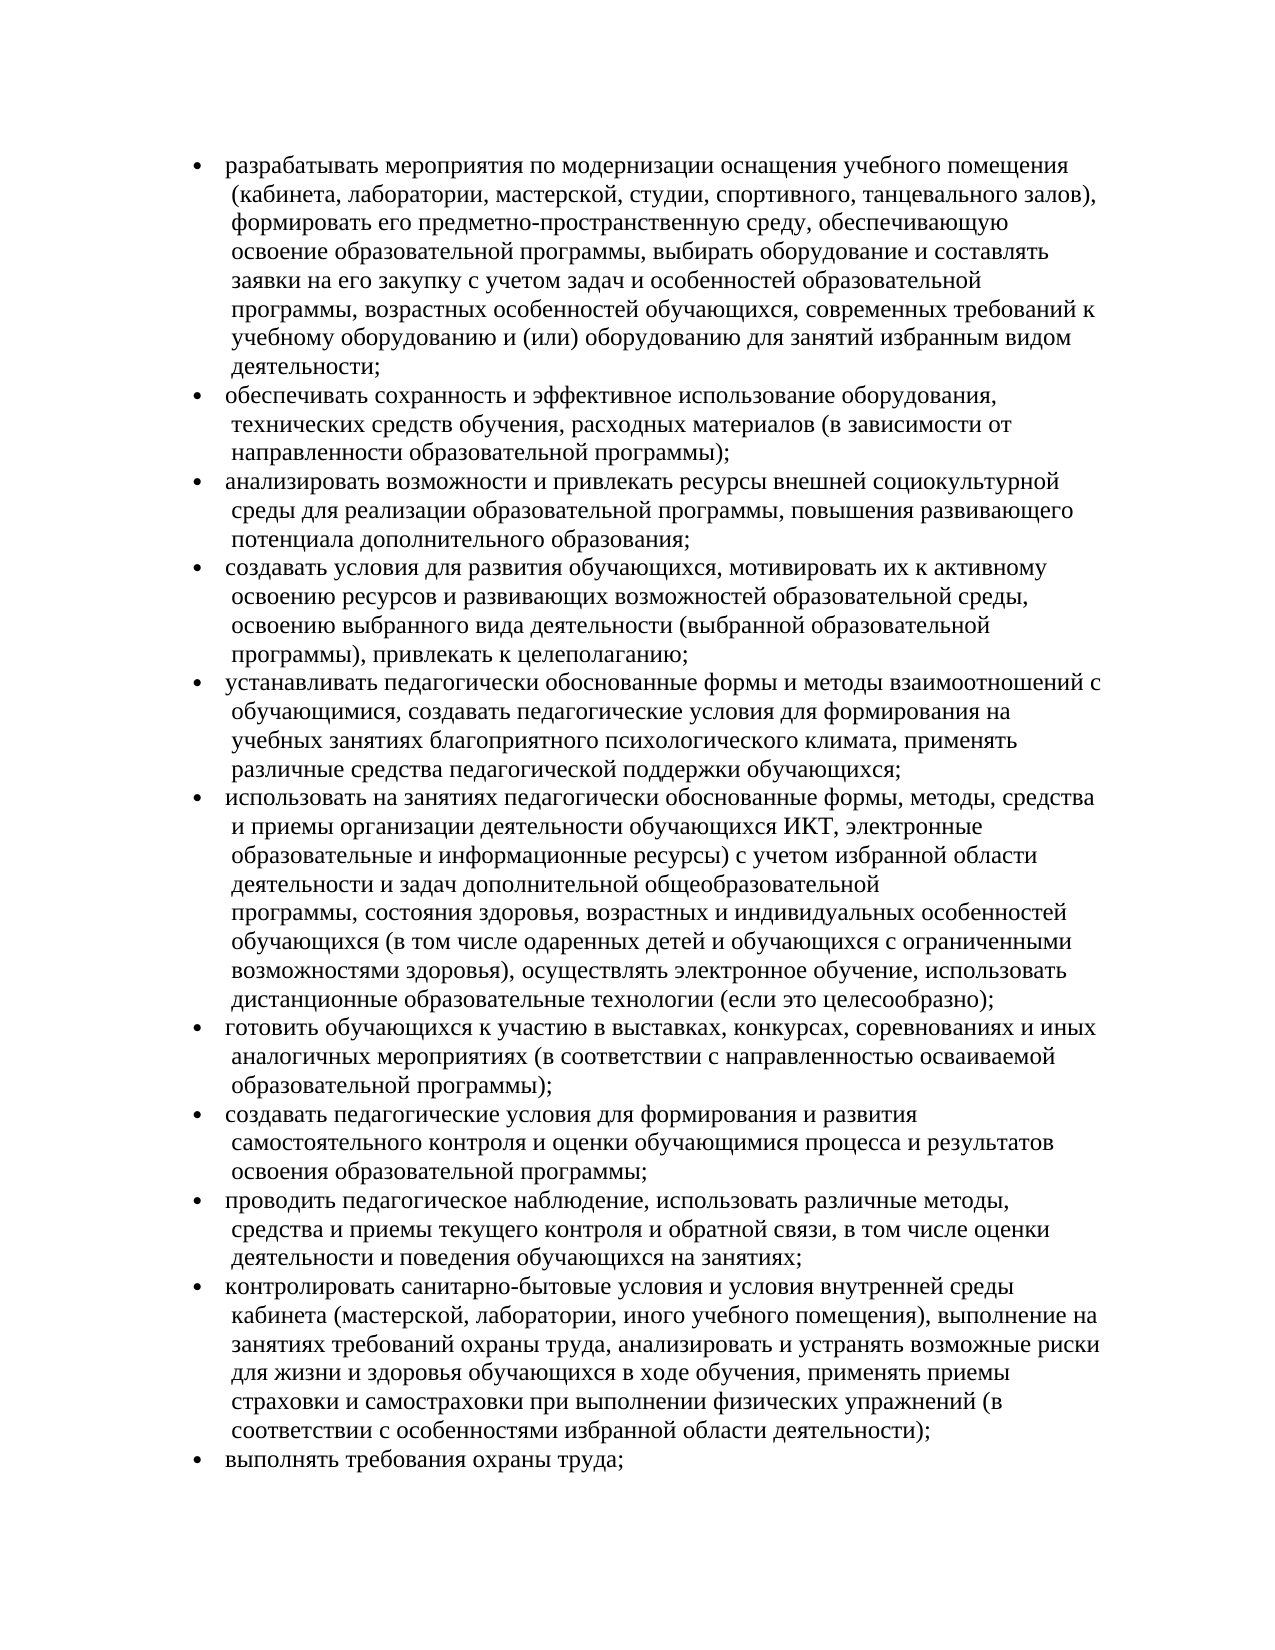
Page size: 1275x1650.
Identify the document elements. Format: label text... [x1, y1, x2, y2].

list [194, 150, 1106, 207]
list создавать условия для развития обучающихся, мотивировать их к активному освоению ресурсов и развивающих возможностей образовательной среды, освоению выбранного вида деятельности (выбранной образовательной программы), привлекать к целеполаганию; [194, 610, 1106, 725]
list использовать на занятиях педагогически обоснованные формы, методы, средства и приемы организации деятельности обучающихся ИКТ, электронные образовательные и информационные ресурсы) с учетом избранной области деятельности и задач дополнительной общеобразовательной программы, состояния здоровья, возрастных и индивидуальных особенностей обучающихся (в том числе одаренных детей и обучающихся с ограниченными возможностями здоровья), осуществлять электронное обучение, использовать дистанционные образовательные технологии (если это целесообразно); [194, 840, 1106, 1070]
list разрабатывать мероприятия по модернизации оснащения учебного помещения (кабинета, лаборатории, мастерской, студии, спортивного, танцевального залов), формировать его предметно-пространственную среду, обеспечивающую освоение образовательной программы, выбирать оборудование и составлять заявки на его закупку с учетом задач и особенностей образовательной программы, возрастных особенностей обучающихся, современных требований к учебному оборудованию и (или) оборудованию для занятий избранным видом деятельности; [194, 207, 1106, 437]
list проводить педагогическое наблюдение, использовать различные методы, средства и приемы текущего контроля и обратной связи, в том числе оценки деятельности и поведения обучающихся на занятиях; [194, 1242, 1106, 1329]
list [194, 1329, 1106, 1444]
list анализировать возможности и привлекать ресурсы внешней социокультурной среды для реализации образовательной программы, повышения развивающего потенциала дополнительного образования; [194, 524, 1106, 610]
list обеспечивать сохранность и эффективное использование оборудования, технических средств обучения, расходных материалов (в зависимости от направленности образовательной программы); [194, 437, 1106, 524]
list готовить обучающихся к участию в выставках, конкурсах, соревнованиях и иных аналогичных мероприятиях (в соответствии с направленностью осваиваемой образовательной программы); [194, 1070, 1106, 1156]
list устанавливать педагогически обоснованные формы и методы взаимоотношений с обучающимися, создавать педагогические условия для формирования на учебных занятиях благоприятного психологического климата, применять различные средства педагогической поддержки обучающихся; [194, 725, 1106, 840]
list создавать педагогические условия для формирования и развития самостоятельного контроля и оценки обучающимися процесса и результатов освоения образовательной программы; [194, 1156, 1106, 1242]
